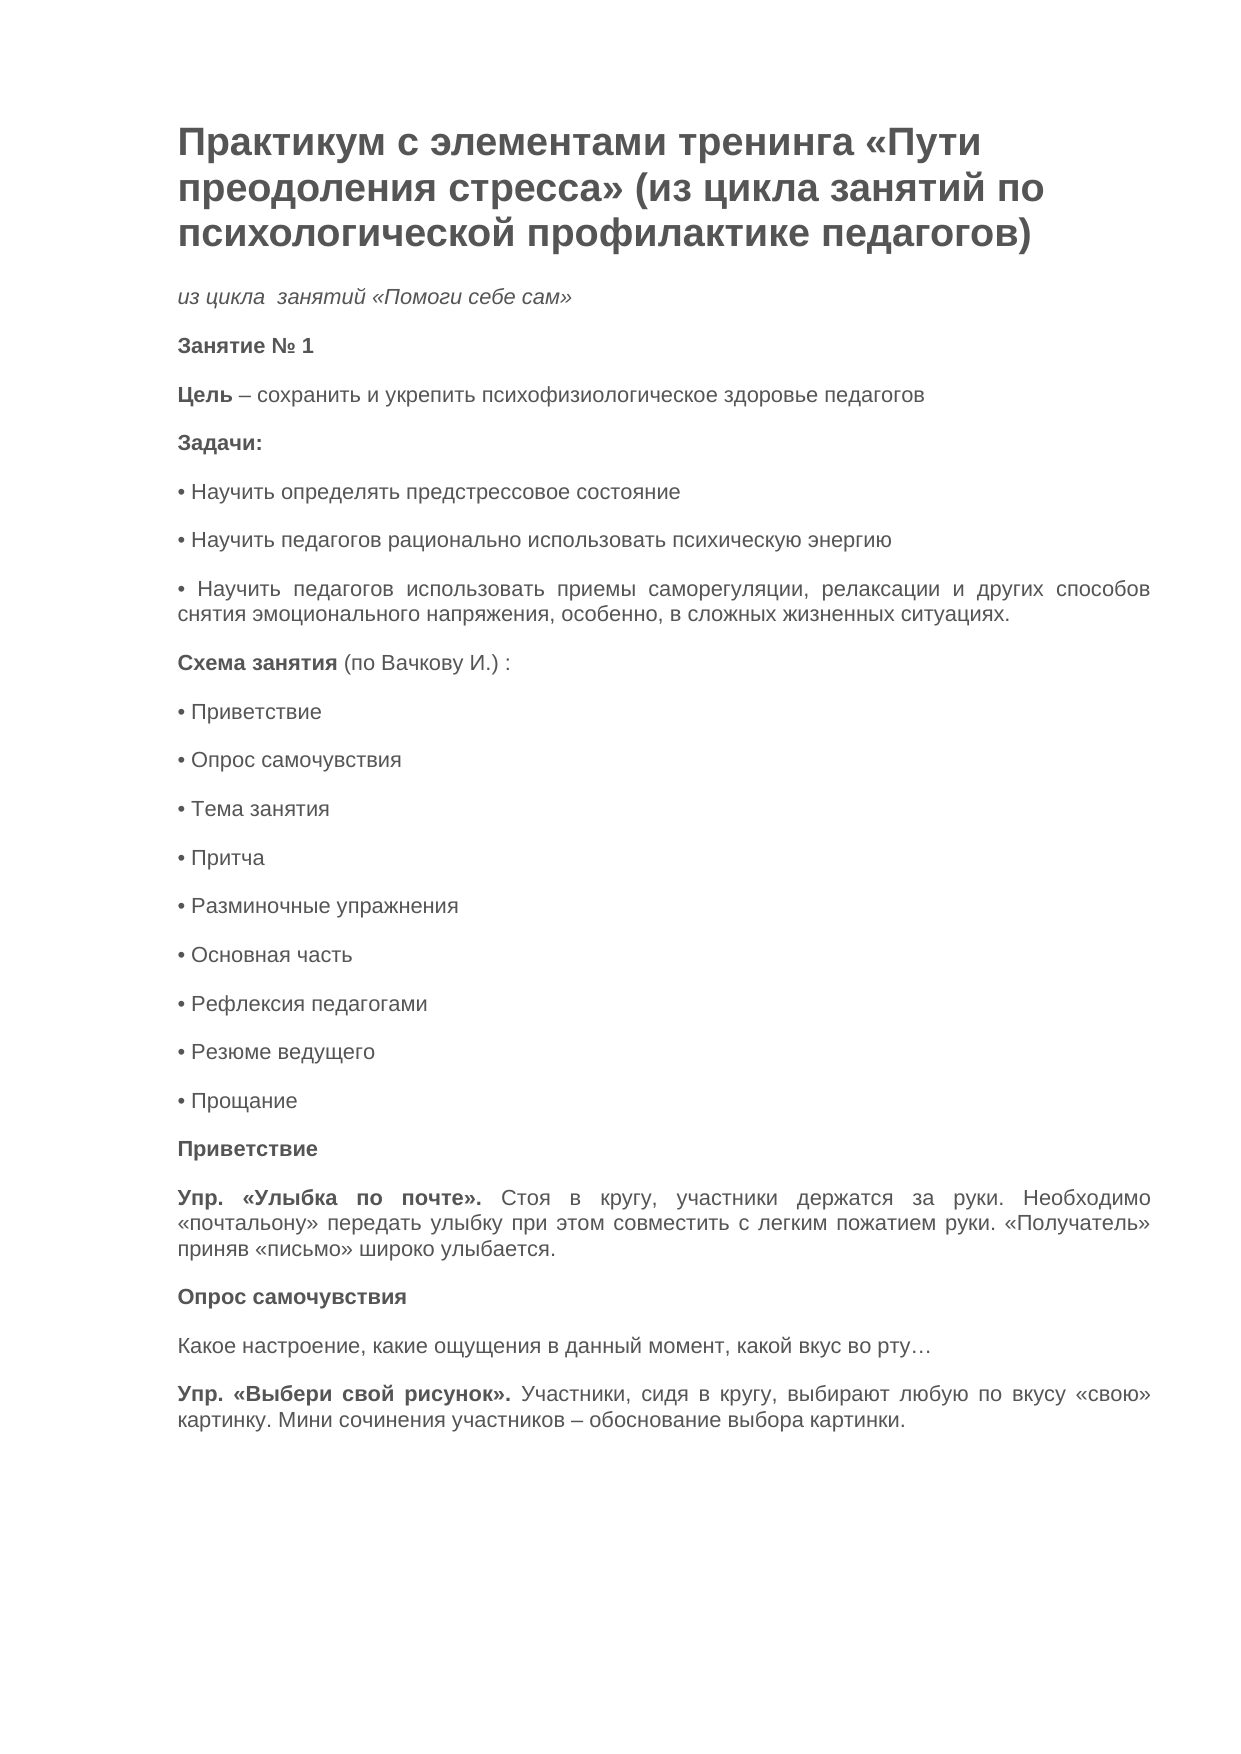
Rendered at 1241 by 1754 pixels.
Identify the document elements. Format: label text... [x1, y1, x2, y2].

text Приветствие [177, 1136, 1152, 1162]
text • Рефлексия педагогами [177, 990, 1152, 1016]
text • Притча [177, 844, 1152, 870]
text • Научить педагогов рационально использовать психическую энергию [177, 527, 1152, 553]
text Цель – сохранить и укрепить психофизиологическое здоровье педагогов [177, 381, 1152, 407]
text • Резюме ведущего [177, 1039, 1152, 1064]
text • Разминочные упражнения [177, 893, 1152, 918]
text • Основная часть [177, 942, 1152, 967]
text Занятие № 1 [177, 333, 1152, 358]
text • Опрос самочувствия [177, 747, 1152, 772]
text • Научить определять предстрессовое состояние [177, 479, 1152, 504]
text • Тема занятия [177, 796, 1152, 821]
text Какое настроение, какие ощущения в данный момент, какой вкус во рту… [177, 1333, 1152, 1358]
text Упр. «Выбери свой рисунок». Участники, сидя в кругу, выбирают любую по вкусу «свою» картинку. Мини сочинения участников – обоснование выбора картинки. [177, 1381, 1152, 1432]
text • Научить педагогов использовать приемы саморегуляции, релаксации и других способов снятия эмоционального напряжения, особенно, в сложных жизненных ситуациях. [177, 576, 1152, 626]
text Задачи: [177, 430, 1152, 455]
text • Приветствие [177, 698, 1152, 724]
text • Прощание [177, 1088, 1152, 1113]
text Опрос самочувствия [177, 1284, 1152, 1309]
text Практикум с элементами тренинга «Пути преодоления стресса» (из цикла занятий по психологической профилактике педагогов) [177, 118, 1152, 255]
text Упр. «Улыбка по почте». Стоя в кругу, участники держатся за руки. Необходимо «почтальону» передать улыбку при этом совместить с легким пожатием руки. «Получатель» приняв «письмо» широко улыбается. [177, 1185, 1152, 1261]
text Схема занятия (по Вачкову И.) : [177, 650, 1152, 675]
text из цикла занятий «Помоги себе сам» [177, 284, 1152, 309]
